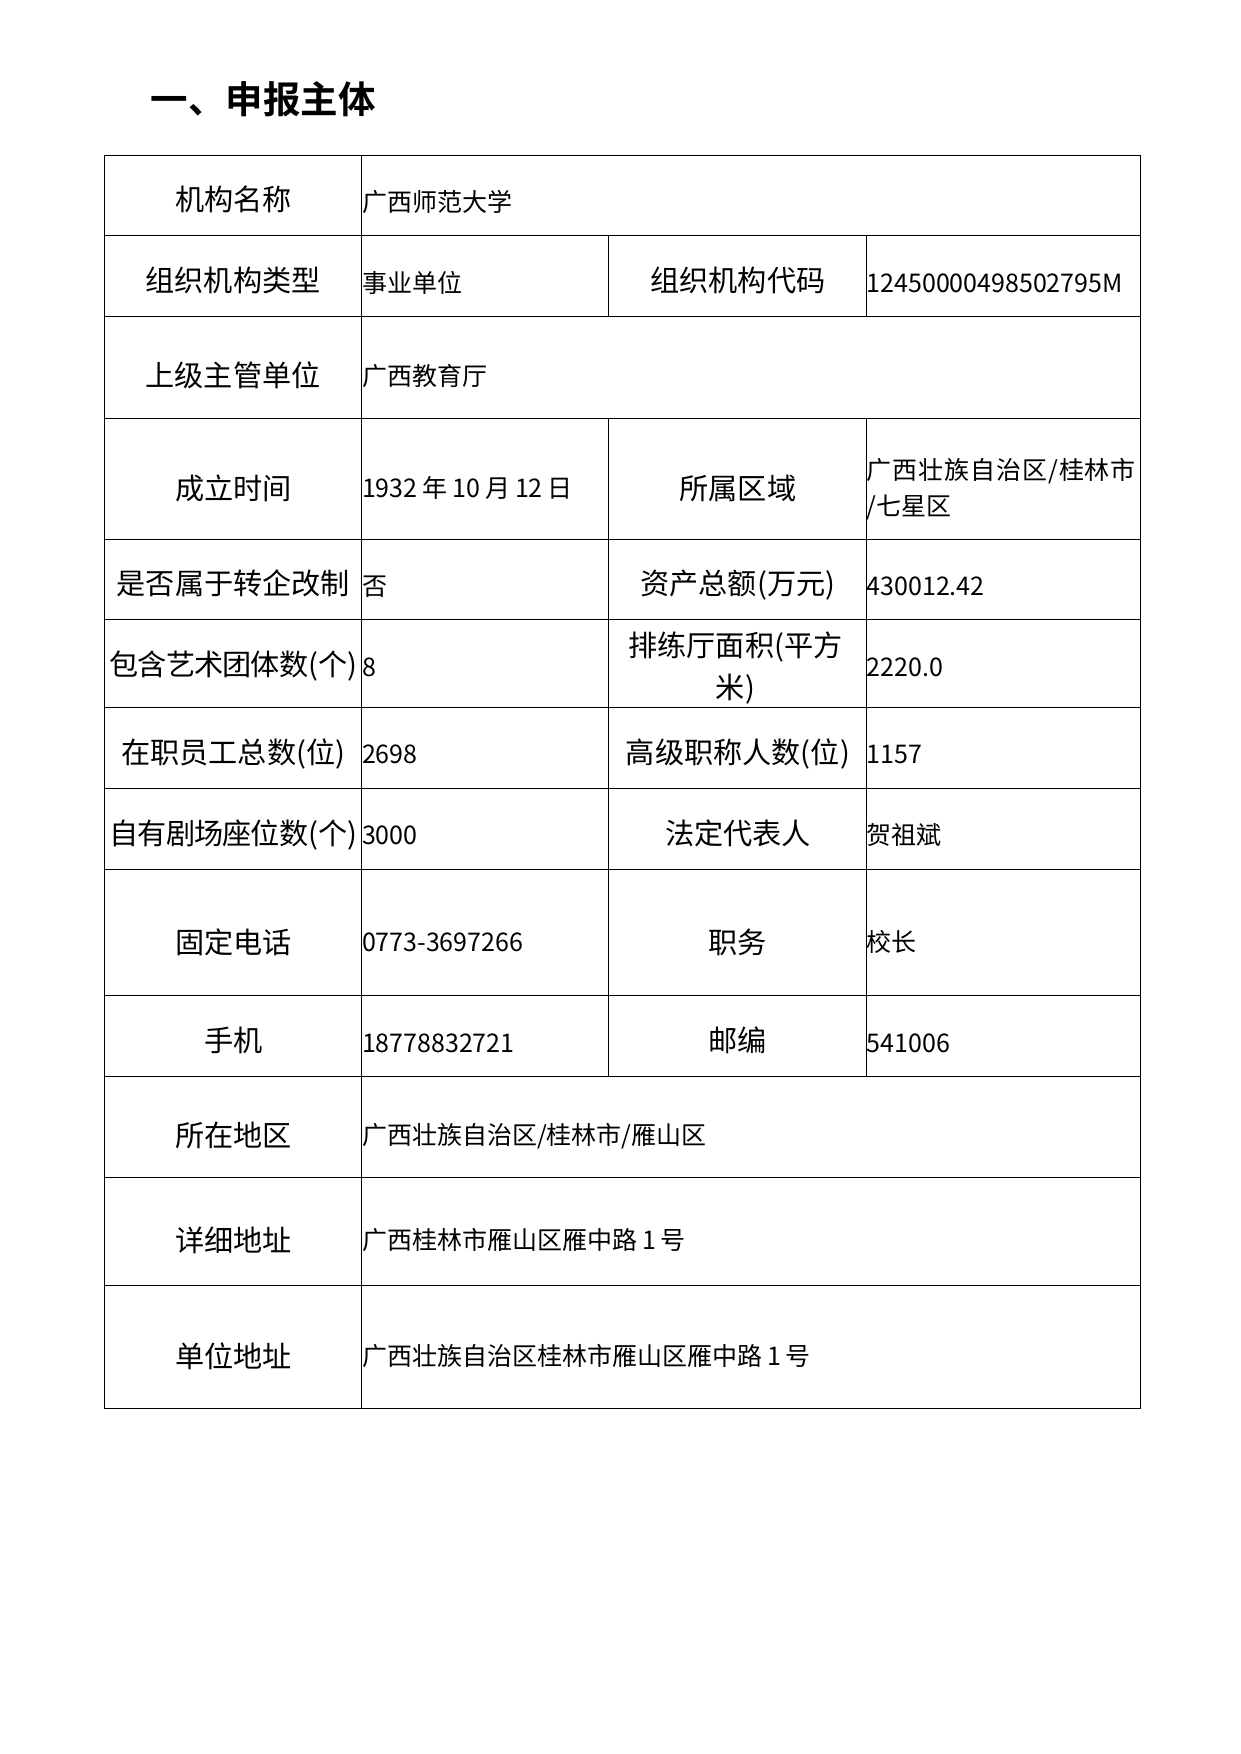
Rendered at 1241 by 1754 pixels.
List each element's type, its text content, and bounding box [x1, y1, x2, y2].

table_cell 广西壮族自治区/桂林市 /七星区 [867, 419, 1140, 539]
table_cell 2698 [362, 708, 608, 788]
table_cell 0773-3697266 [362, 870, 608, 995]
table_cell 430012.42 [867, 540, 1140, 619]
table_cell 邮编 [609, 996, 866, 1076]
subtitle 一、申报主体 [150, 70, 1169, 124]
table_cell 事业单位 [362, 236, 608, 316]
table_cell 上级主管单位 [105, 317, 361, 418]
table_cell 12450000498502795M [867, 236, 1140, 316]
table_cell 校长 [867, 870, 1140, 995]
table_cell 2220.0 [867, 620, 1140, 707]
table_cell 固定电话 [105, 870, 361, 995]
table_cell 在职员工总数(位) [105, 708, 361, 788]
table_cell 贺祖斌 [867, 789, 1140, 869]
table_cell 否 [362, 540, 608, 619]
table_cell 广西壮族自治区/桂林市/雁山区 [362, 1077, 1140, 1177]
table_cell 1932年10月12日 [362, 419, 608, 539]
table_header 机构名称 [105, 156, 361, 235]
table_cell 单位地址 [105, 1286, 361, 1408]
table_cell 1157 [867, 708, 1140, 788]
table_cell 详细地址 [105, 1178, 361, 1285]
table_cell 职务 [609, 870, 866, 995]
table_cell 541006 [867, 996, 1140, 1076]
table_cell 18778832721 [362, 996, 608, 1076]
table_cell 是否属于转企改制 [105, 540, 361, 619]
table_cell 广西桂林市雁山区雁中路1号 [362, 1178, 1140, 1285]
table_cell 广西壮族自治区桂林市雁山区雁中路1号 [362, 1286, 1140, 1408]
table_cell 组织机构类型 [105, 236, 361, 316]
table_cell 成立时间 [105, 419, 361, 539]
table_cell 包含艺术团体数(个) [105, 620, 361, 707]
table_cell 自有剧场座位数(个) [105, 789, 361, 869]
table_cell 8 [362, 620, 608, 707]
table_cell 广西教育厅 [362, 317, 1140, 418]
table_cell 3000 [362, 789, 608, 869]
table_cell 所在地区 [105, 1077, 361, 1177]
table_cell 法定代表人 [609, 789, 866, 869]
table_cell 组织机构代码 [609, 236, 866, 316]
table_cell 高级职称人数(位) [609, 708, 866, 788]
table_cell 所属区域 [609, 419, 866, 539]
table_cell 手机 [105, 996, 361, 1076]
table_header 广西师范大学 [362, 156, 1140, 235]
table_cell 资产总额(万元) [609, 540, 866, 619]
table_cell 排练厅面积(平方米) [609, 620, 866, 707]
